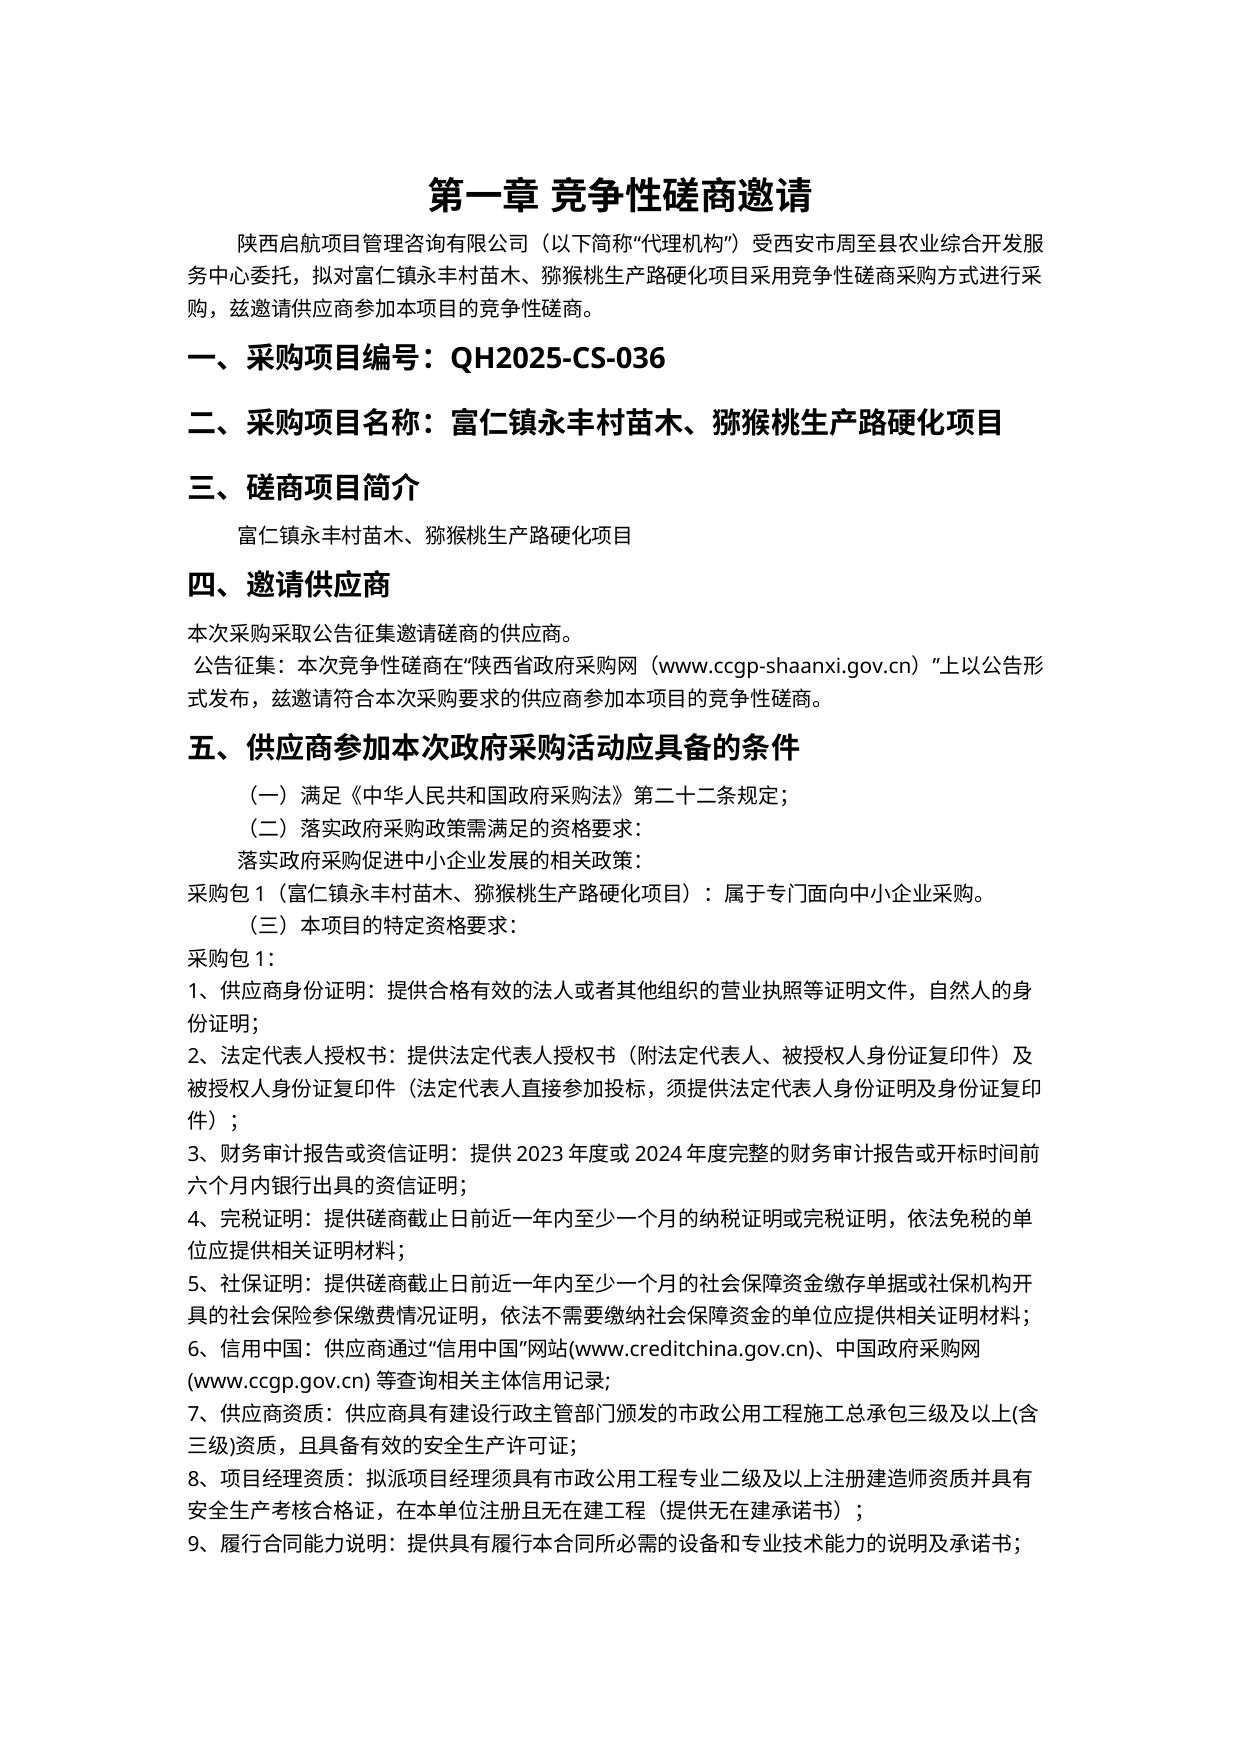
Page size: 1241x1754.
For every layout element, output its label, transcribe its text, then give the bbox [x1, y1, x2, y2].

text 第一章 竞争性磋商邀请 [187, 162, 1053, 227]
text （一）满足《中华人民共和国政府采购法》第二十二条规定； [187, 779, 1053, 812]
text 本次采购采取公告征集邀请磋商的供应商。 [187, 617, 1053, 649]
text 4、完税证明：提供磋商截止日前近一年内至少一个月的纳税证明或完税证明，依法免税的单位应提供相关证明材料； [187, 1202, 1053, 1267]
text 五、供应商参加本次政府采购活动应具备的条件 [187, 714, 1053, 779]
text （二）落实政府采购政策需满足的资格要求： [187, 812, 1053, 844]
text 采购包1： [187, 942, 1053, 974]
text 一、采购项目编号：QH2025-CS-036 [187, 324, 1053, 389]
text 四、邀请供应商 [187, 552, 1053, 617]
text 二、采购项目名称：富仁镇永丰村苗木、猕猴桃生产路硬化项目 [187, 389, 1053, 454]
text 3、财务审计报告或资信证明：提供2023年度或2024年度完整的财务审计报告或开标时间前六个月内银行出具的资信证明； [187, 1137, 1053, 1202]
text 富仁镇永丰村苗木、猕猴桃生产路硬化项目 [187, 519, 1053, 552]
text 三、磋商项目简介 [187, 454, 1053, 519]
text 1、供应商身份证明：提供合格有效的法人或者其他组织的营业执照等证明文件，自然人的身份证明； [187, 974, 1053, 1039]
text 9、履行合同能力说明：提供具有履行本合同所必需的设备和专业技术能力的说明及承诺书； [187, 1527, 1053, 1559]
text 2、法定代表人授权书：提供法定代表人授权书（附法定代表人、被授权人身份证复印件）及被授权人身份证复印件（法定代表人直接参加投标，须提供法定代表人身份证明及身份证复印件）； [187, 1039, 1053, 1137]
text 落实政府采购促进中小企业发展的相关政策： [187, 844, 1053, 877]
text 5、社保证明：提供磋商截止日前近一年内至少一个月的社会保障资金缴存单据或社保机构开具的社会保险参保缴费情况证明，依法不需要缴纳社会保障资金的单位应提供相关证明材料； [187, 1267, 1053, 1332]
text 公告征集：本次竞争性磋商在“陕西省政府采购网（www.ccgp-shaanxi.gov.cn）”上以公告形式发布，兹邀请符合本次采购要求的供应商参加本项目的竞争性磋商。 [187, 649, 1053, 714]
text 陕西启航项目管理咨询有限公司（以下简称“代理机构”）受西安市周至县农业综合开发服务中心委托，拟对富仁镇永丰村苗木、猕猴桃生产路硬化项目采用竞争性磋商采购方式进行采购，兹邀请供应商参加本项目的竞争性磋商。 [187, 227, 1053, 324]
text （三）本项目的特定资格要求： [187, 909, 1053, 942]
text 7、供应商资质：供应商具有建设行政主管部门颁发的市政公用工程施工总承包三级及以上(含三级)资质，且具备有效的安全生产许可证； [187, 1397, 1053, 1462]
text 6、信用中国：供应商通过“信用中国”网站(www.creditchina.gov.cn)、中国政府采购网(www.ccgp.gov.cn) 等查询相关主体信用记录; [187, 1332, 1053, 1397]
text 8、项目经理资质：拟派项目经理须具有市政公用工程专业二级及以上注册建造师资质并具有安全生产考核合格证，在本单位注册且无在建工程（提供无在建承诺书）； [187, 1462, 1053, 1527]
text 采购包1（富仁镇永丰村苗木、猕猴桃生产路硬化项目）：属于专门面向中小企业采购。 [187, 877, 1053, 909]
